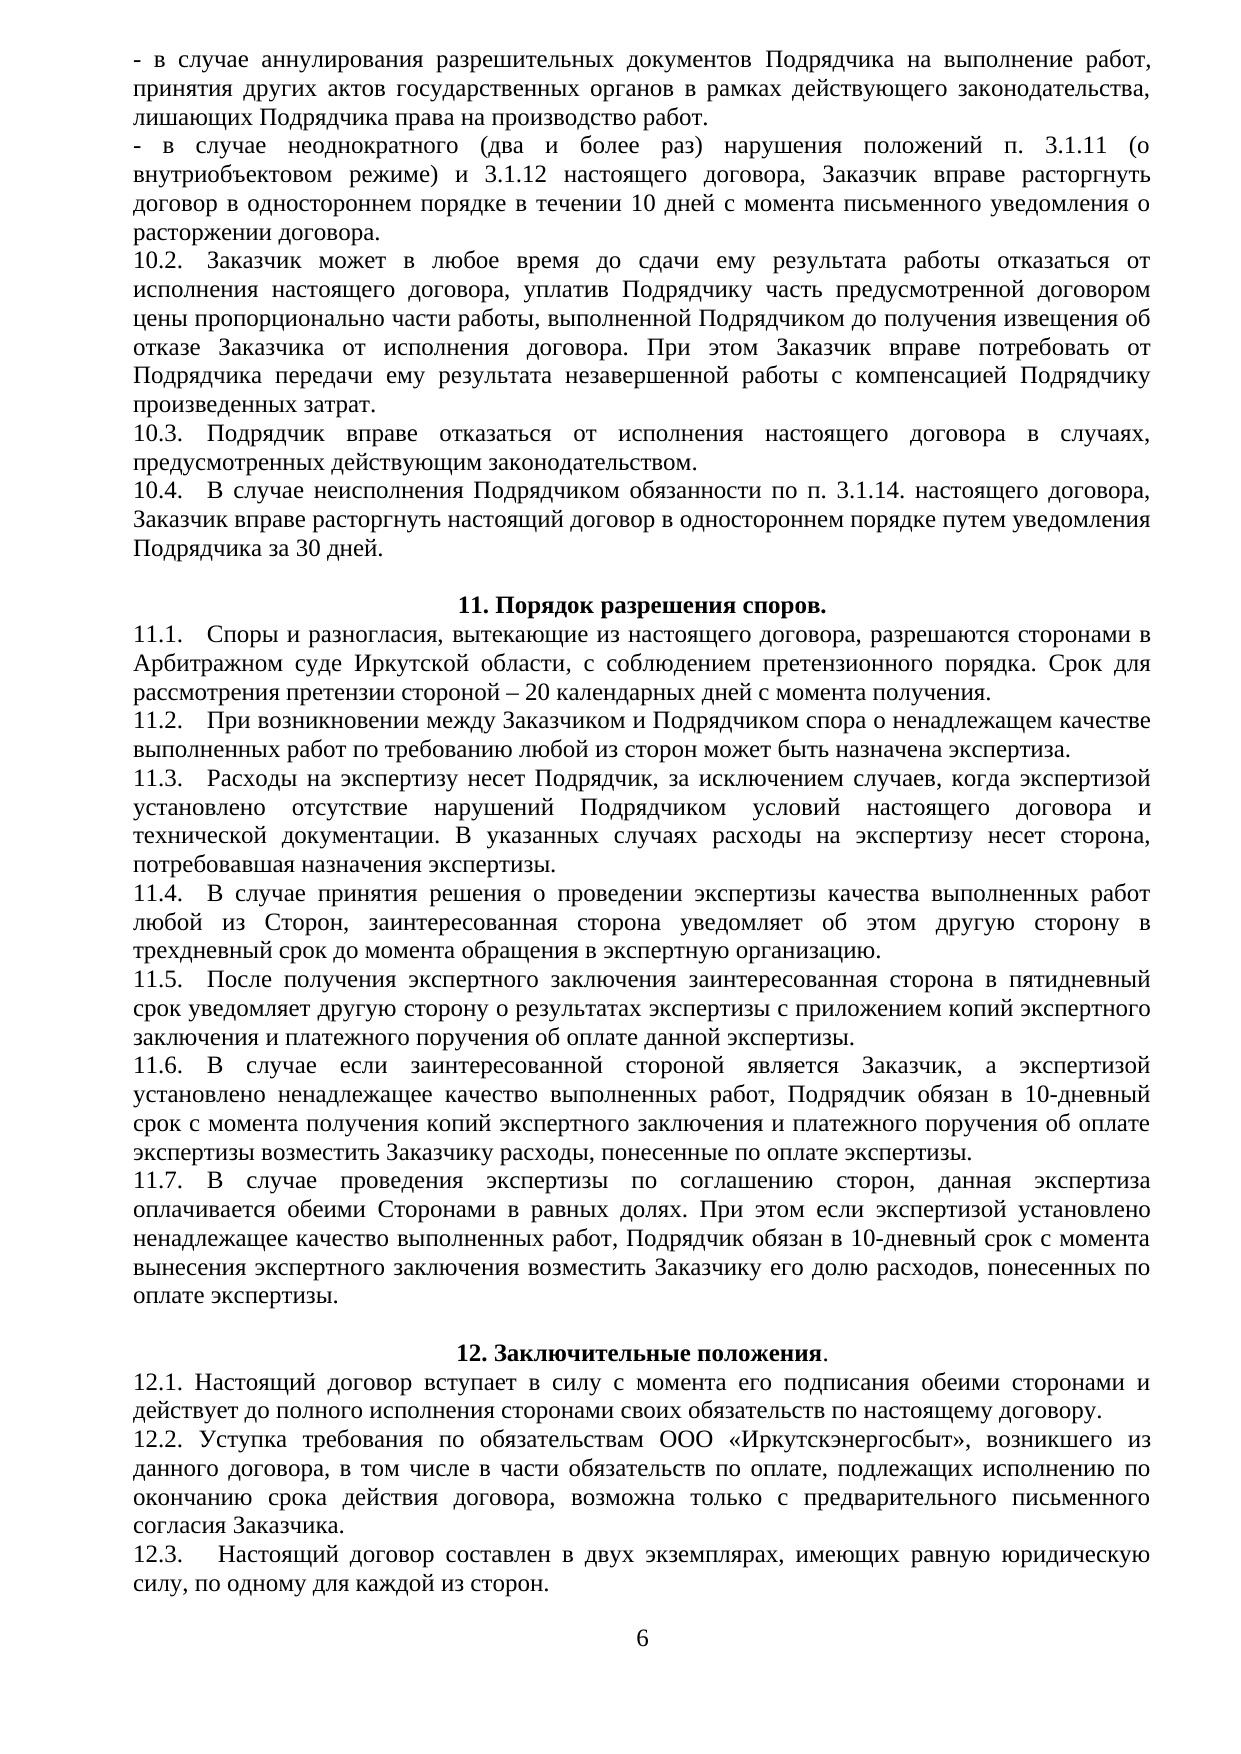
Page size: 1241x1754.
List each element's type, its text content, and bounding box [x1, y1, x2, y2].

list Заказчик может в любое время до сдачи ему результата работы отказаться от исполнения настоящего договора, уплатив Подрядчику часть предусмотренной договором цены пропорционально части работы, выполненной Подрядчиком до получения извещения об отказе Заказчика от исполнения договора. При этом Заказчик вправе потребовать от Подрядчика передачи ему результата незавершенной работы с компенсацией Подрядчику произведенных затрат. [133, 246, 1152, 418]
list После получения экспертного заключения заинтересованная сторона в пятидневный срок уведомляет другую сторону о результатах экспертизы с приложением копий экспертного заключения и платежного поручения об оплате данной экспертизы. [133, 964, 1152, 1051]
list В случае неисполнения Подрядчиком обязанности по п. 3.1.14. настоящего договора, Заказчик вправе расторгнуть настоящий договор в одностороннем порядке путем уведомления Подрядчика за 30 дней. [133, 476, 1152, 562]
text 12.2. Уступка требования по обязательствам ООО «Иркутскэнергосбыт», возникшего из данного договора, в том числе в части обязательств по оплате, подлежащих исполнению по окончанию срока действия договора, возможна только с предварительного письменного согласия Заказчика. [133, 1424, 1152, 1539]
list Споры и разногласия, вытекающие из настоящего договора, разрешаются сторонами в Арбитражном суде Иркутской области, с соблюдением претензионного порядка. Срок для рассмотрения претензии стороной – 20 календарных дней с момента получения. [133, 619, 1152, 706]
list Настоящий договор составлен в двух экземплярах, имеющих равную юридическую силу, по одному для каждой из сторон. [133, 1539, 1152, 1597]
list В случае принятия решения о проведении экспертизы качества выполненных работ любой из Сторон, заинтересованная сторона уведомляет об этом другую сторону в трехдневный срок до момента обращения в экспертную организацию. [133, 878, 1152, 964]
text - в случае неоднократного (два и более раз) нарушения положений п. 3.1.11 (о внутриобъектовом режиме) и 3.1.12 настоящего договора, Заказчик вправе расторгнуть договор в одностороннем порядке в течении 10 дней с момента письменного уведомления о расторжении договора. [133, 131, 1152, 246]
list При возникновении между Заказчиком и Подрядчиком спора о ненадлежащем качестве выполненных работ по требованию любой из сторон может быть назначена экспертиза. [133, 706, 1152, 763]
list 12. Заключительные положения. [133, 1338, 1152, 1367]
text 12.1. Настоящий договор вступает в силу с момента его подписания обеими сторонами и действует до полного исполнения сторонами своих обязательств по настоящему договору. [133, 1367, 1152, 1424]
list В случае если заинтересованной стороной является Заказчик, а экспертизой установлено ненадлежащее качество выполненных работ, Подрядчик обязан в 10-дневный срок с момента получения копий экспертного заключения и платежного поручения об оплате экспертизы возместить Заказчику расходы, понесенные по оплате экспертизы. [133, 1051, 1152, 1166]
text - в случае аннулирования разрешительных документов Подрядчика на выполнение работ, принятия других актов государственных органов в рамках действующего законодательства, лишающих Подрядчика права на производство работ. [133, 44, 1152, 131]
list Подрядчик вправе отказаться от исполнения настоящего договора в случаях, предусмотренных действующим законодательством. [133, 418, 1152, 476]
list Порядок разрешения споров. [133, 591, 1152, 619]
list В случае проведения экспертизы по соглашению сторон, данная экспертиза оплачивается обеими Сторонами в равных долях. При этом если экспертизой установлено ненадлежащее качество выполненных работ, Подрядчик обязан в 10-дневный срок с момента вынесения экспертного заключения возместить Заказчику его долю расходов, понесенных по оплате экспертизы. [133, 1166, 1152, 1309]
list Расходы на экспертизу несет Подрядчик, за исключением случаев, когда экспертизой установлено отсутствие нарушений Подрядчиком условий настоящего договора и технической документации. В указанных случаях расходы на экспертизу несет сторона, потребовавшая назначения экспертизы. [133, 763, 1152, 878]
